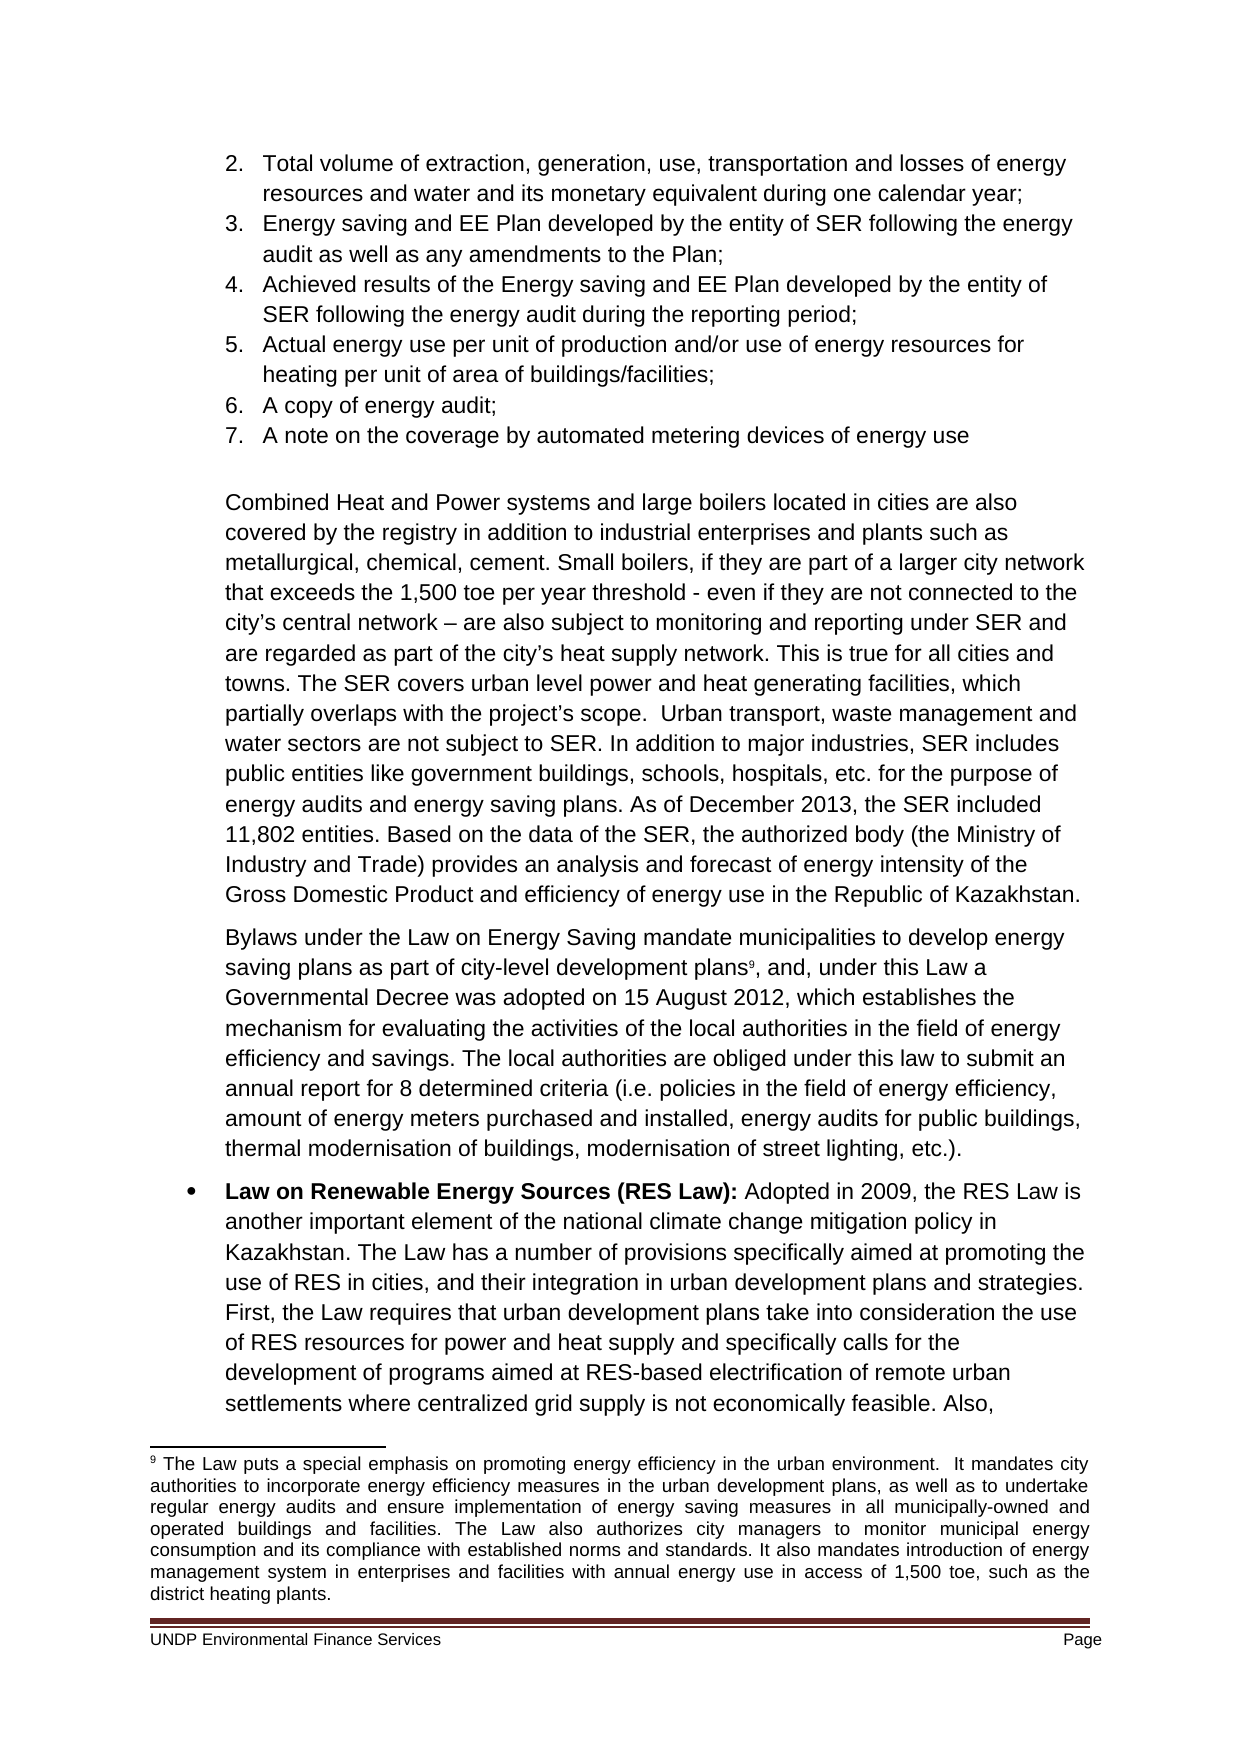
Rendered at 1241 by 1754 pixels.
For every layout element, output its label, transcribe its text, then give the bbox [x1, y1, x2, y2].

list A note on the coverage by automated metering devices of energy use [225, 422, 1090, 448]
list A copy of energy audit; [225, 392, 1090, 418]
list Actual energy use per unit of production and/or use of energy resources for heating per unit of area of buildings/facilities; [225, 331, 1090, 388]
text Combined Heat and Power systems and large boilers located in cities are also covered by the registry in addition to industrial enterprises and plants such as metallurgical, chemical, cement. Small boilers, if they are part of a larger city network that exceeds the 1,500 toe per year threshold - even if they are not connected to the city’s central network – are also subject to monitoring and reporting under SER and are regarded as part of the city’s heat supply network. This is true for all cities and towns. The SER covers urban level power and heat generating facilities, which partially overlaps with the project’s scope. Urban transport, waste management and water sectors are not subject to SER. In addition to major industries, SER includes public entities like government buildings, schools, hospitals, etc. for the purpose of energy audits and energy saving plans. As of December 2013, the SER included 11,802 entities. Based on the data of the SER, the authorized body (the Ministry of Industry and Trade) provides an analysis and forecast of energy intensity of the Gross Domestic Product and efficiency of energy use in the Republic of Kazakhstan. [225, 488, 1090, 908]
list Total volume of extraction, generation, use, transportation and losses of energy resources and water and its monetary equivalent during one calendar year; [225, 150, 1090, 207]
list Energy saving and EE Plan developed by the entity of SER following the energy audit as well as any amendments to the Plan; [225, 210, 1090, 267]
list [187, 1178, 1090, 1416]
list Achieved results of the Energy saving and EE Plan developed by the entity of SER following the energy audit during the reporting period; [225, 271, 1090, 327]
list Bylaws under the Law on Energy Saving mandate municipalities to develop energy saving plans as part of city-level development plans, and, under this Law a Governmental Decree was adopted on 15 August 2012, which establishes the mechanism for evaluating the activities of the local authorities in the field of energy efficiency and savings. The local authorities are obliged under this law to submit an annual report for 8 determined criteria (i.e. policies in the field of energy efficiency, amount of energy meters purchased and installed, energy audits for public buildings, thermal modernisation of buildings, modernisation of street lighting, etc.). [225, 924, 1090, 1162]
